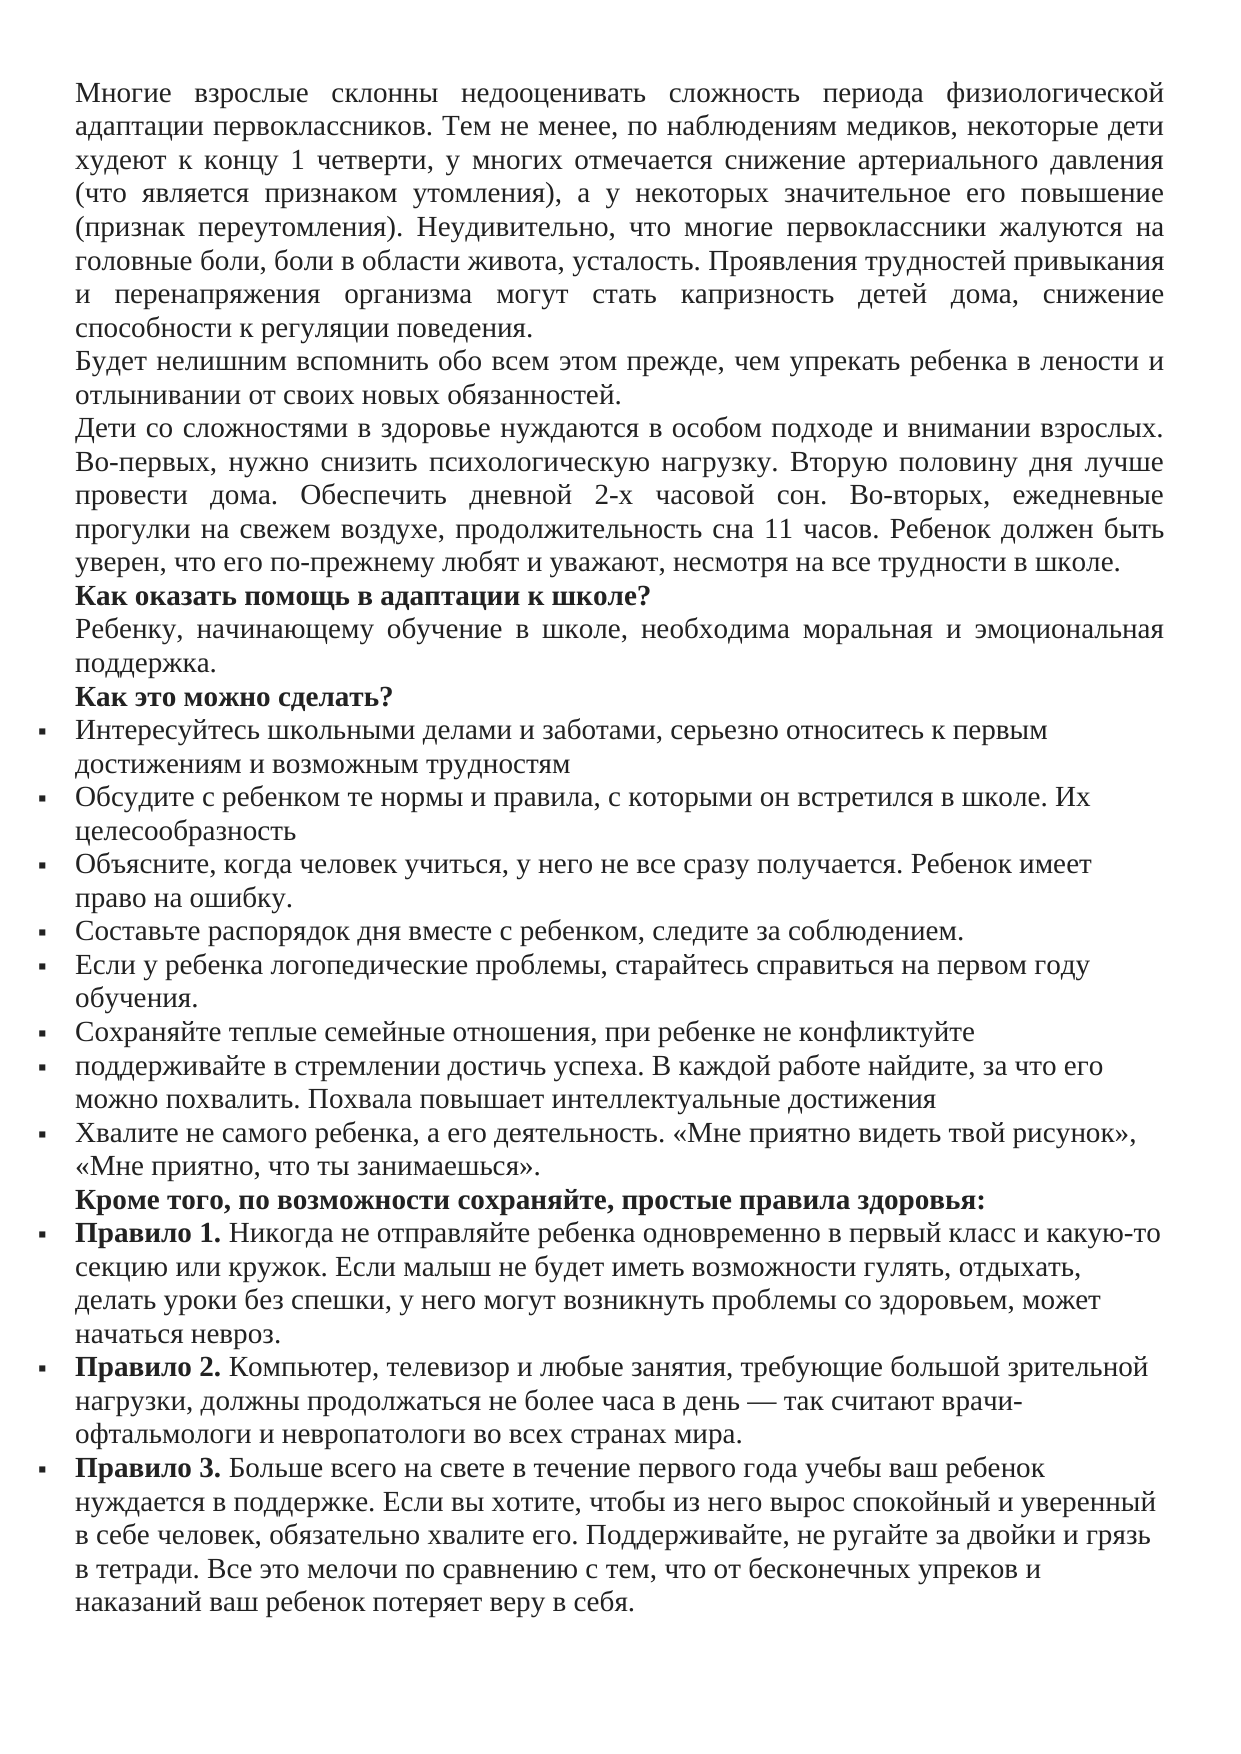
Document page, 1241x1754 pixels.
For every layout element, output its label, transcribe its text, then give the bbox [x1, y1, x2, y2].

text Будет нелишним вспомнить обо всем этом прежде, чем упрекать ребенка в лености и отлынивании от своих новых обязанностей. [75, 343, 1165, 410]
list Хвалите не самого ребенка, а его деятельность. «Мне приятно видеть твой рисунок», «Мне приятно, что ты занимаешься». [37, 1115, 1165, 1182]
list Если у ребенка логопедические проблемы, старайтесь справиться на первом году обучения. [37, 947, 1165, 1014]
list Правило 1. Никогда не отправляйте ребенка одновременно в первый класс и какую-то секцию или кружок. Если малыш не будет иметь возможности гулять, отдыхать, делать уроки без спешки, у него могут возникнуть проблемы со здоровьем, может начаться невроз. [37, 1215, 1165, 1349]
list Составьте распорядок дня вместе с ребенком, следите за соблюдением. [37, 913, 1165, 947]
text Как оказать помощь в адаптации к школе? [75, 578, 1165, 612]
text Кроме того, по возможности сохраняйте, простые правила здоровья: [75, 1182, 1165, 1215]
list Сохраняйте теплые семейные отношения, при ребенке не конфликтуйте [37, 1014, 1165, 1048]
list поддерживайте в стремлении достичь успеха. В каждой работе найдите, за что его можно похвалить. Похвала повышает интеллектуальные достижения [37, 1048, 1165, 1115]
list Обсудите с ребенком те нормы и правила, с которыми он встретился в школе. Их целесообразность [37, 779, 1165, 846]
list Интересуйтесь школьными делами и заботами, серьезно относитесь к первым достижениям и возможным трудностям [37, 712, 1165, 779]
text Как это можно сделать? [75, 679, 1165, 712]
list Объясните, когда человек учиться, у него не все сразу получается. Ребенок имеет право на ошибку. [37, 846, 1165, 913]
text Дети со сложностями в здоровье нуждаются в особом подходе и внимании взрослых. Во-первых, нужно снизить психологическую нагрузку. Вторую половину дня лучше провести дома. Обеспечить дневной 2-х часовой сон. Во-вторых, ежедневные прогулки на свежем воздухе, продолжительность сна 11 часов. Ребенок должен быть уверен, что его по-прежнему любят и уважают, несмотря на все трудности в школе. [75, 410, 1165, 578]
list Правило 2. Компьютер, телевизор и любые занятия, требующие большой зрительной нагрузки, должны продолжаться не более часа в день — так считают врачи-офтальмологи и невропатологи во всех странах мира. [37, 1349, 1165, 1450]
list Правило 3. Больше всего на свете в течение первого года учебы ваш ребенок нуждается в поддержке. Если вы хотите, чтобы из него вырос спокойный и уверенный в себе человек, обязательно хвалите его. Поддерживайте, не ругайте за двойки и грязь в тетради. Все это мелочи по сравнению с тем, что от бесконечных упреков и наказаний ваш ребенок потеряет веру в себя. [37, 1450, 1165, 1618]
text Ребенку, начинающему обучение в школе, необходима моральная и эмоциональная поддержка. [75, 612, 1165, 679]
text Многие взрослые склонны недооценивать сложность периода физиологической адаптации первоклассников. Тем не менее, по наблюдениям медиков, некоторые дети худеют к концу 1 четверти, у многих отмечается снижение артериального давления (что является признаком утомления), а у некоторых значительное его повышение (признак переутомления). Неудивительно, что многие первоклассники жалуются на головные боли, боли в области живота, усталость. Проявления трудностей привыкания и перенапряжения организма могут стать капризность детей дома, снижение способности к регуляции поведения. [75, 75, 1165, 343]
